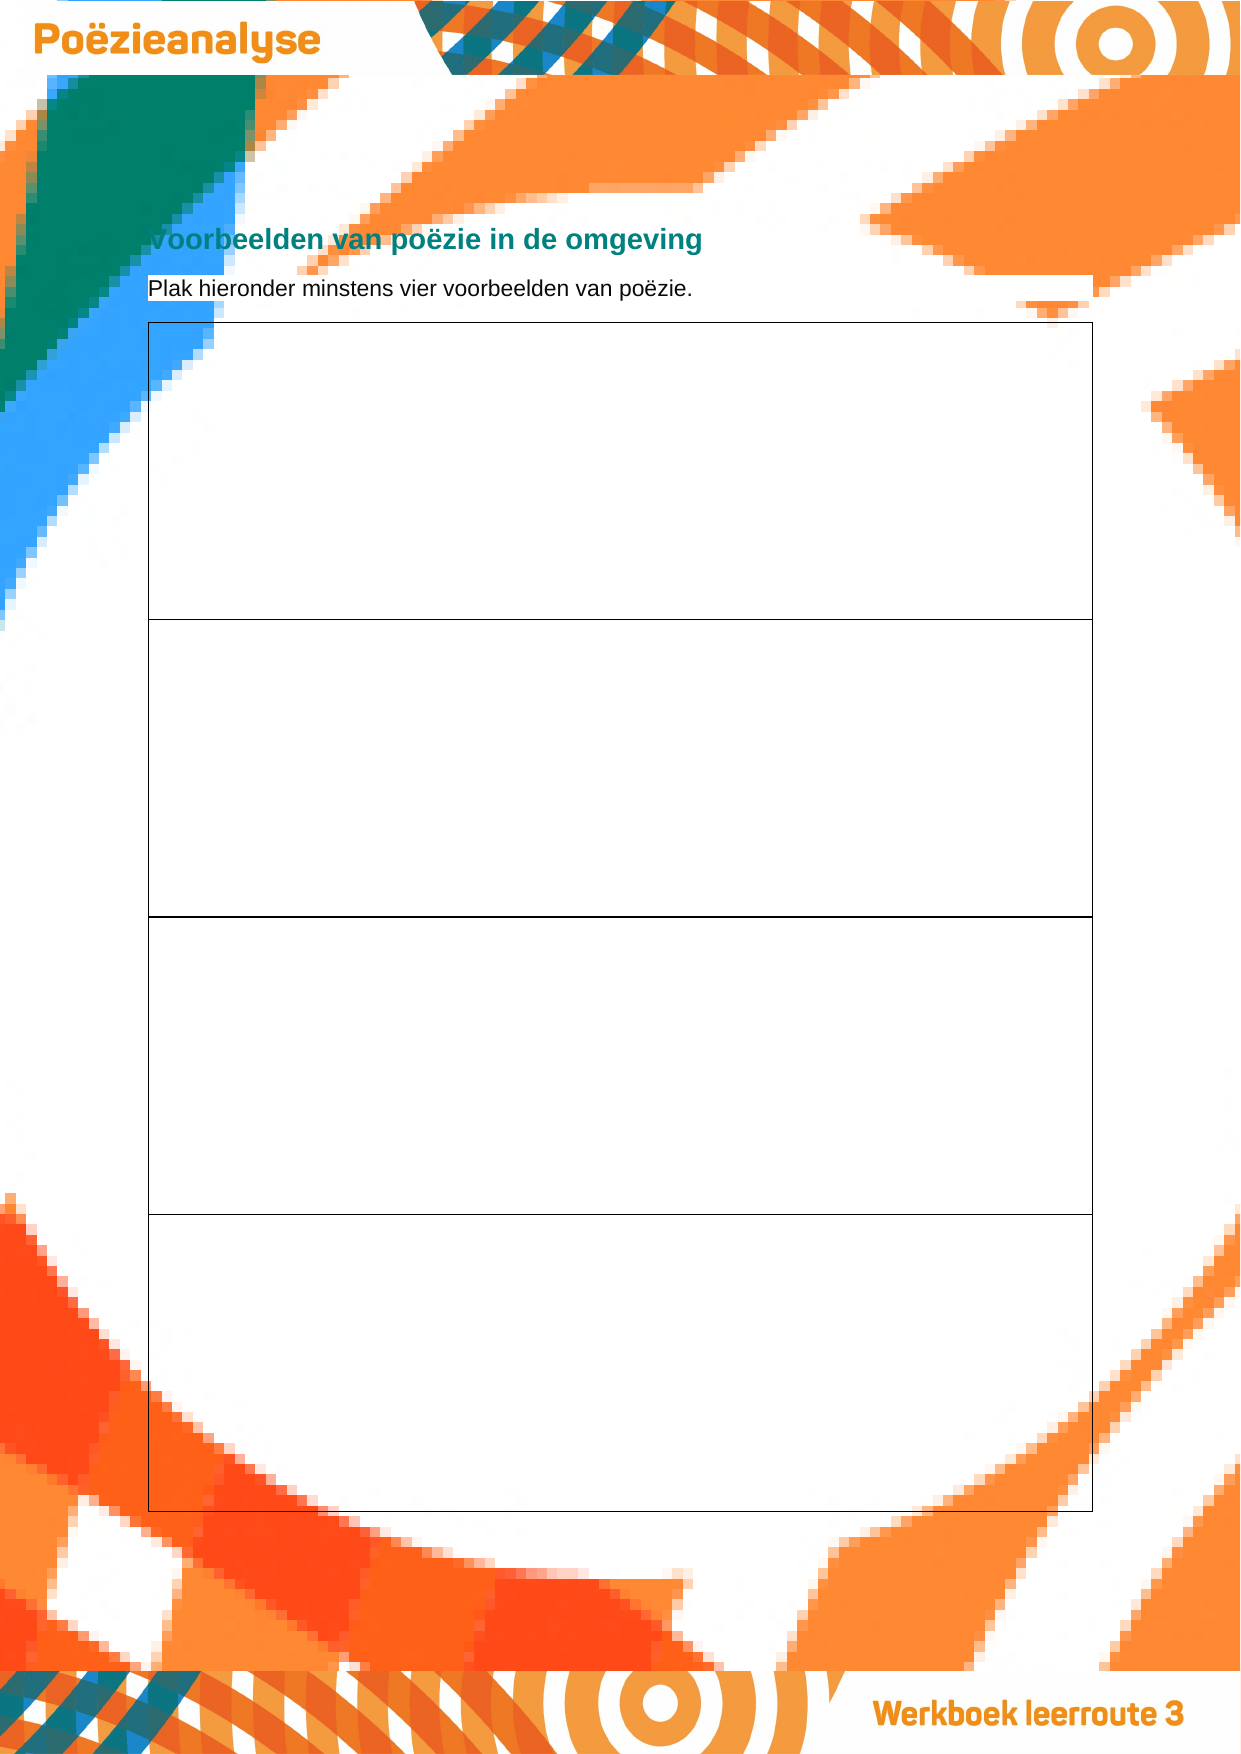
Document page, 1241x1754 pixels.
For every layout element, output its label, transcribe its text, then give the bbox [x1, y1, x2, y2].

table_header [149, 323, 1092, 619]
table_cell [149, 1215, 1092, 1511]
text Plak hieronder minstens vier voorbeelden van poëzie. [148, 275, 1093, 301]
text Voorbeelden van poëzie in de omgeving [148, 222, 1093, 256]
picture [0, 0, 1241, 1754]
table_cell [149, 620, 1092, 916]
table_cell [149, 918, 1092, 1213]
